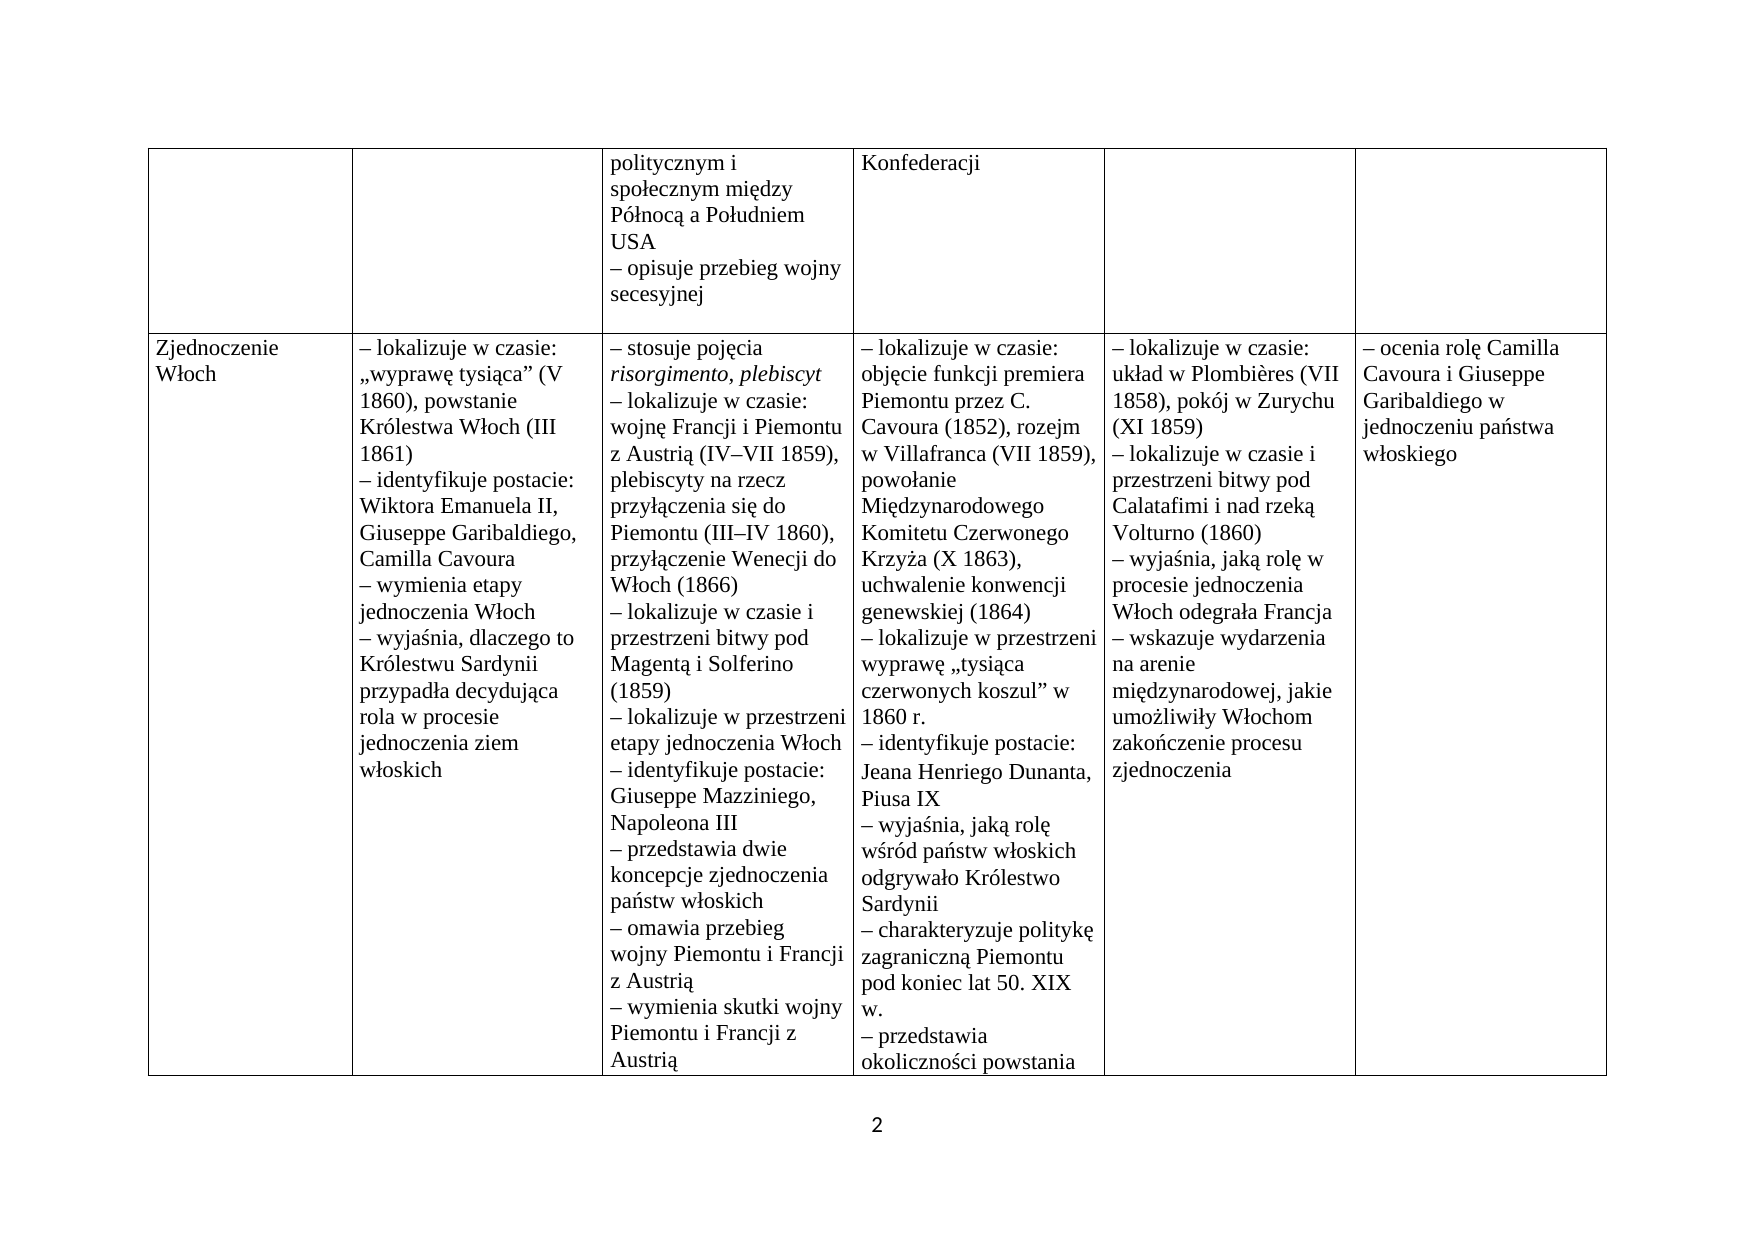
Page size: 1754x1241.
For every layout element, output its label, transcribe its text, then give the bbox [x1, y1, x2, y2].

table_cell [1356, 334, 1606, 1074]
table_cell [854, 334, 1104, 1074]
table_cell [353, 149, 602, 333]
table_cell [854, 149, 1104, 333]
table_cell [1105, 334, 1355, 1074]
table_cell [1105, 149, 1355, 333]
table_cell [1356, 149, 1606, 333]
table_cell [603, 334, 853, 1074]
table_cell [149, 149, 352, 333]
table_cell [353, 334, 602, 1074]
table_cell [603, 149, 853, 333]
table_cell Zjednoczenie Włoch [149, 334, 352, 1074]
